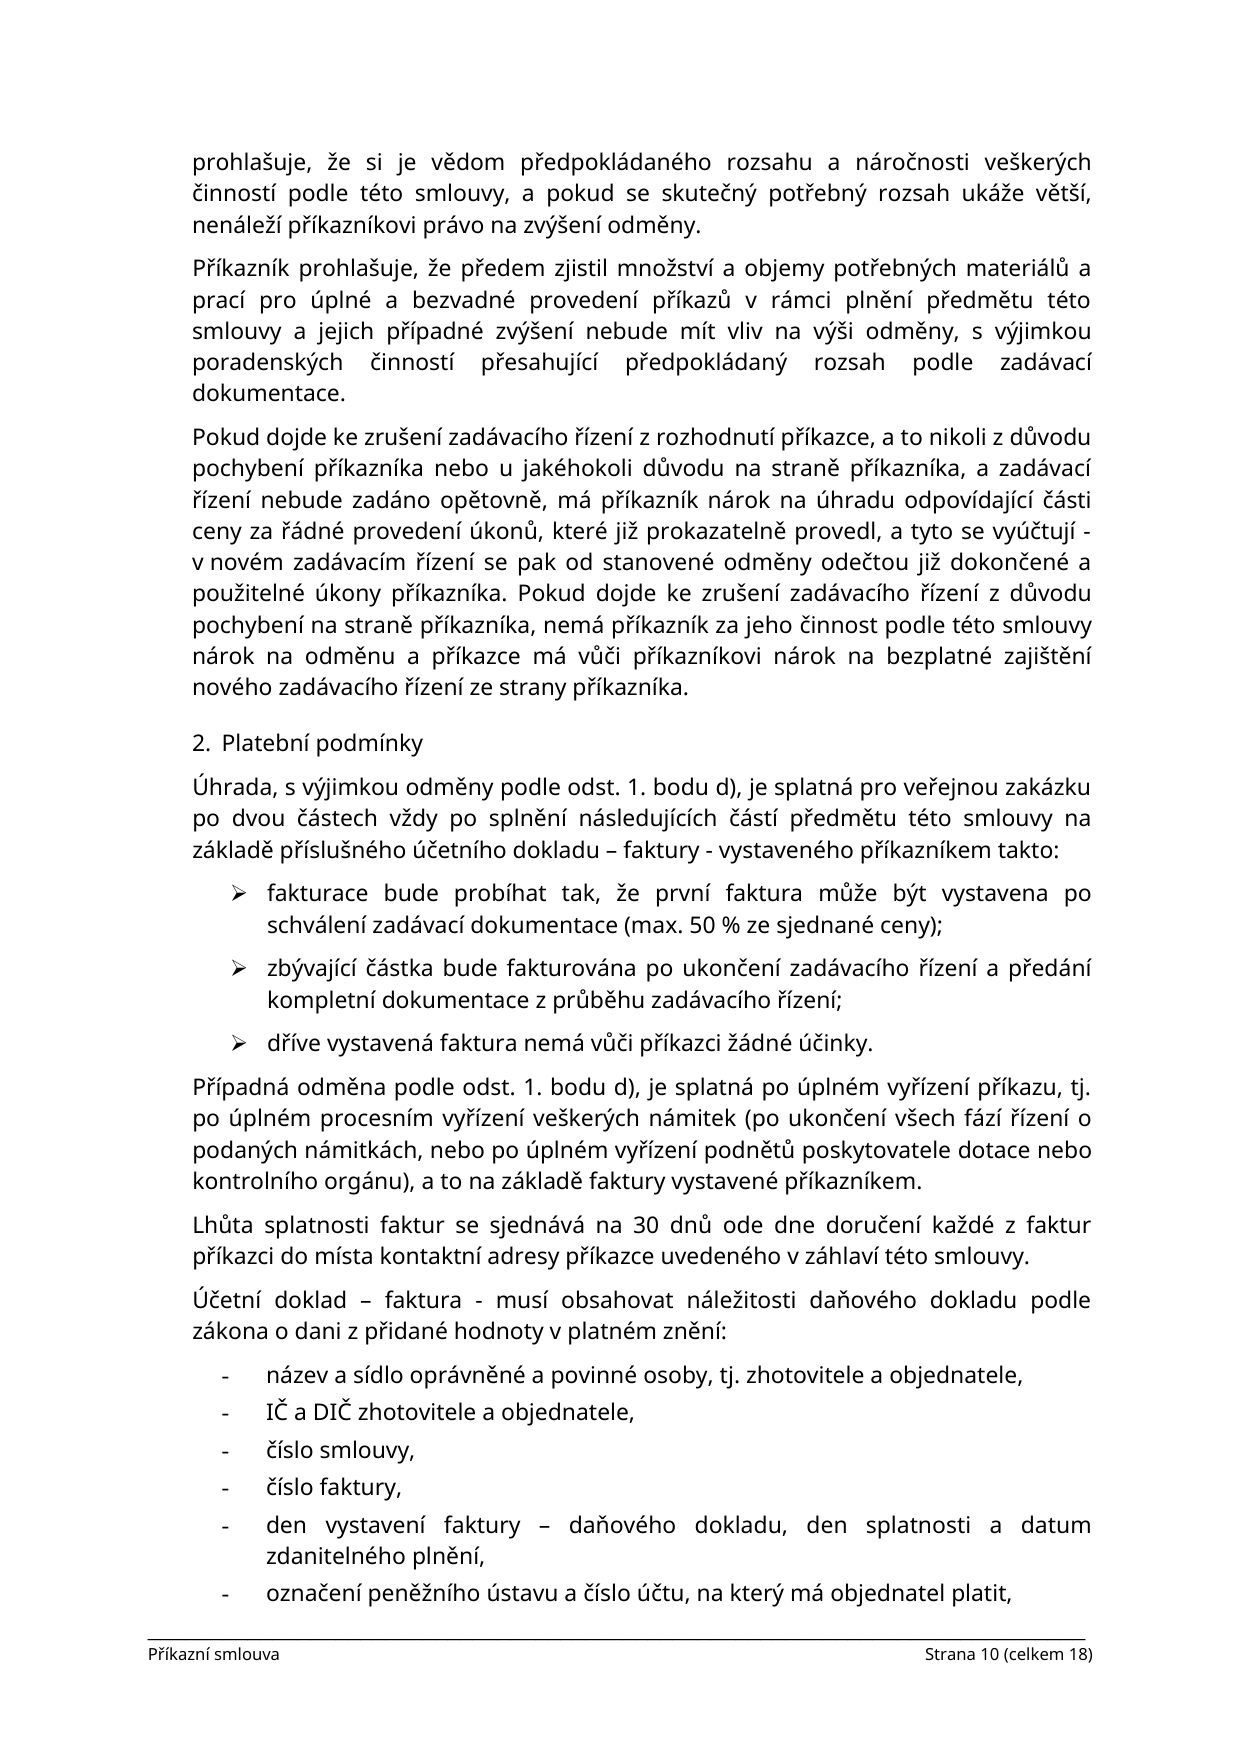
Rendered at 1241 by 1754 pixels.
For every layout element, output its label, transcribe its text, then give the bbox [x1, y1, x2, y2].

list číslo faktury, [221, 1471, 1093, 1502]
text Lhůta splatnosti faktur se sjednává na 30 dnů ode dne doručení každé z faktur příkazci do místa kontaktní adresy příkazce uvedeného v záhlaví této smlouvy. [192, 1208, 1093, 1271]
text Účetní doklad – faktura - musí obsahovat náležitosti daňového dokladu podle zákona o dani z přidané hodnoty v platném znění: [192, 1283, 1093, 1346]
list zbývající částka bude fakturována po ukončení zadávacího řízení a předání kompletní dokumentace z průběhu zadávacího řízení; [230, 952, 1093, 1015]
list den vystavení faktury – daňového dokladu, den splatnosti a datum zdanitelného plnění, [221, 1508, 1093, 1571]
list název a sídlo oprávněné a povinné osoby, tj. zhotovitele a objednatele, [221, 1358, 1093, 1390]
list IČ a DIČ zhotovitele a objednatele, [221, 1396, 1093, 1427]
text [192, 146, 1093, 240]
text Případná odměna podle odst. 1. bodu d), je splatná po úplném vyřízení příkazu, tj. po úplném procesním vyřízení veškerých námitek (po ukončení všech fází řízení o podaných námitkách, nebo po úplném vyřízení podnětů poskytovatele dotace nebo kontrolního orgánu), a to na základě faktury vystavené příkazníkem. [192, 1071, 1093, 1196]
text Úhrada, s výjimkou odměny podle odst. 1. bodu d), je splatná pro veřejnou zakázku po dvou částech vždy po splnění následujících částí předmětu této smlouvy na základě příslušného účetního dokladu – faktury - vystaveného příkazníkem takto: [192, 771, 1093, 865]
list fakturace bude probíhat tak, že první faktura může být vystavena po schválení zadávací dokumentace (max. 50 % ze sjednané ceny); [230, 877, 1093, 940]
list dříve vystavená faktura nemá vůči příkazci žádné účinky. [230, 1027, 1093, 1058]
text Příkazník prohlašuje, že předem zjistil množství a objemy potřebných materiálů a prací pro úplné a bezvadné provedení příkazů v rámci plnění předmětu této smlouvy a jejich případné zvýšení nebude mít vliv na výši odměny, s výjimkou poradenských činností přesahující předpokládaný rozsah podle zadávací dokumentace. [192, 252, 1093, 408]
list Platební podmínky [192, 727, 1093, 758]
list číslo smlouvy, [221, 1433, 1093, 1465]
list označení peněžního ústavu a číslo účtu, na který má objednatel platit, [221, 1577, 1093, 1608]
text Pokud dojde ke zrušení zadávacího řízení z rozhodnutí příkazce, a to nikoli z důvodu pochybení příkazníka nebo u jakéhokoli důvodu na straně příkazníka, a zadávací řízení nebude zadáno opětovně, má příkazník nárok na úhradu odpovídající části ceny za řádné provedení úkonů, které již prokazatelně provedl, a tyto se vyúčtují - v novém zadávacím řízení se pak od stanovené odměny odečtou již dokončené a použitelné úkony příkazníka. Pokud dojde ke zrušení zadávacího řízení z důvodu pochybení na straně příkazníka, nemá příkazník za jeho činnost podle této smlouvy nárok na odměnu a příkazce má vůči příkazníkovi nárok na bezplatné zajištění nového zadávacího řízení ze strany příkazníka. [177, 421, 1093, 702]
